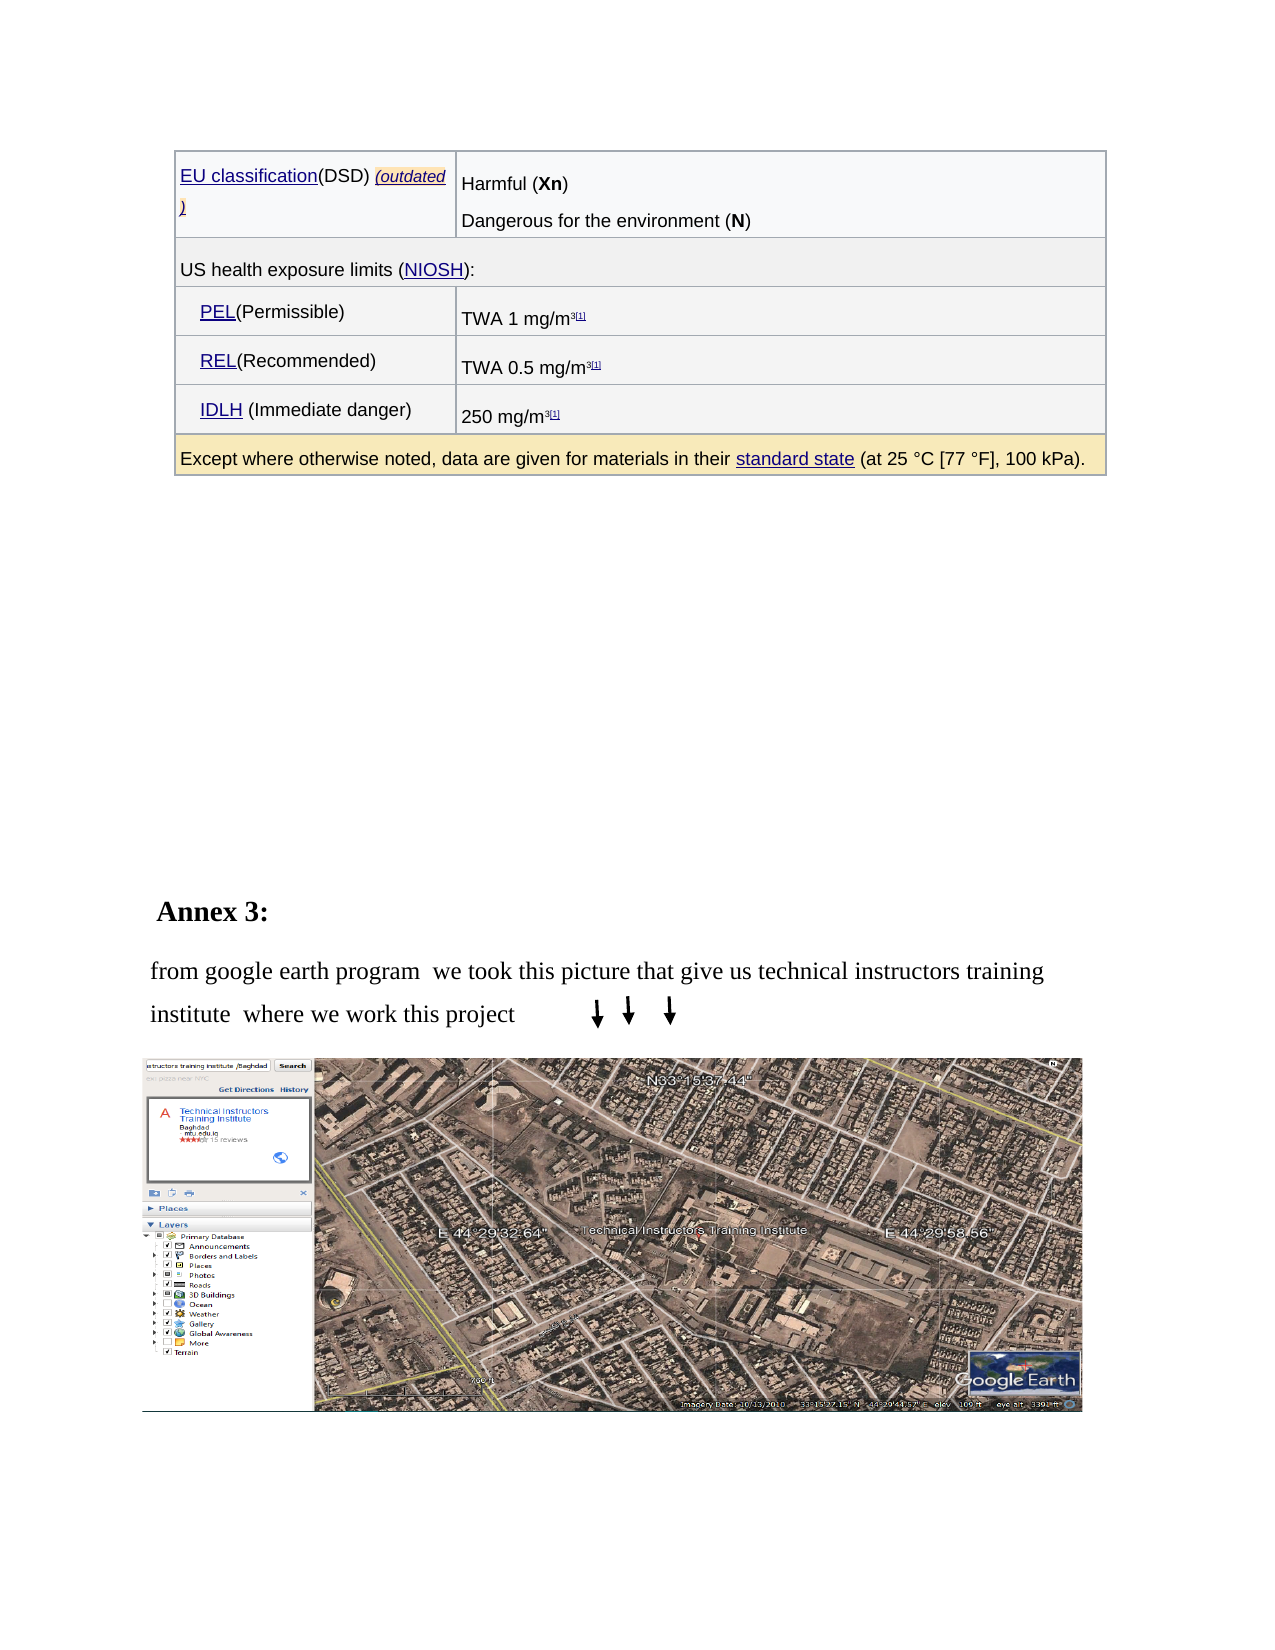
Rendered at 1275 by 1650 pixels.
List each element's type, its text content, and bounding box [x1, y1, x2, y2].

table_cell Harmful (Xn) Dangerous for the environment (N) [457, 152, 1105, 237]
text from google earth program we took this picture that give us technical instructors training institute where we work this project [150, 956, 1125, 1028]
table_cell TWA 1 mg/m3[1] [457, 287, 1105, 335]
table_cell Except where otherwise noted, data are given for materials in their standard state (at 25 °C [77 °F], 100 kPa). [176, 435, 1105, 474]
text Annex 3: [150, 894, 1125, 927]
table_cell TWA 0.5 mg/m3[1] [457, 336, 1105, 384]
picture [142, 1058, 1083, 1412]
table_cell EU classification(DSD) (outdated) [176, 152, 455, 237]
table_cell PEL(Permissible) [176, 287, 455, 335]
table_cell IDLH (Immediate danger) [176, 385, 455, 433]
table_cell REL(Recommended) [176, 336, 455, 384]
table_cell 250 mg/m3[1] [457, 385, 1105, 433]
table_cell US health exposure limits (NIOSH): [176, 238, 1105, 286]
